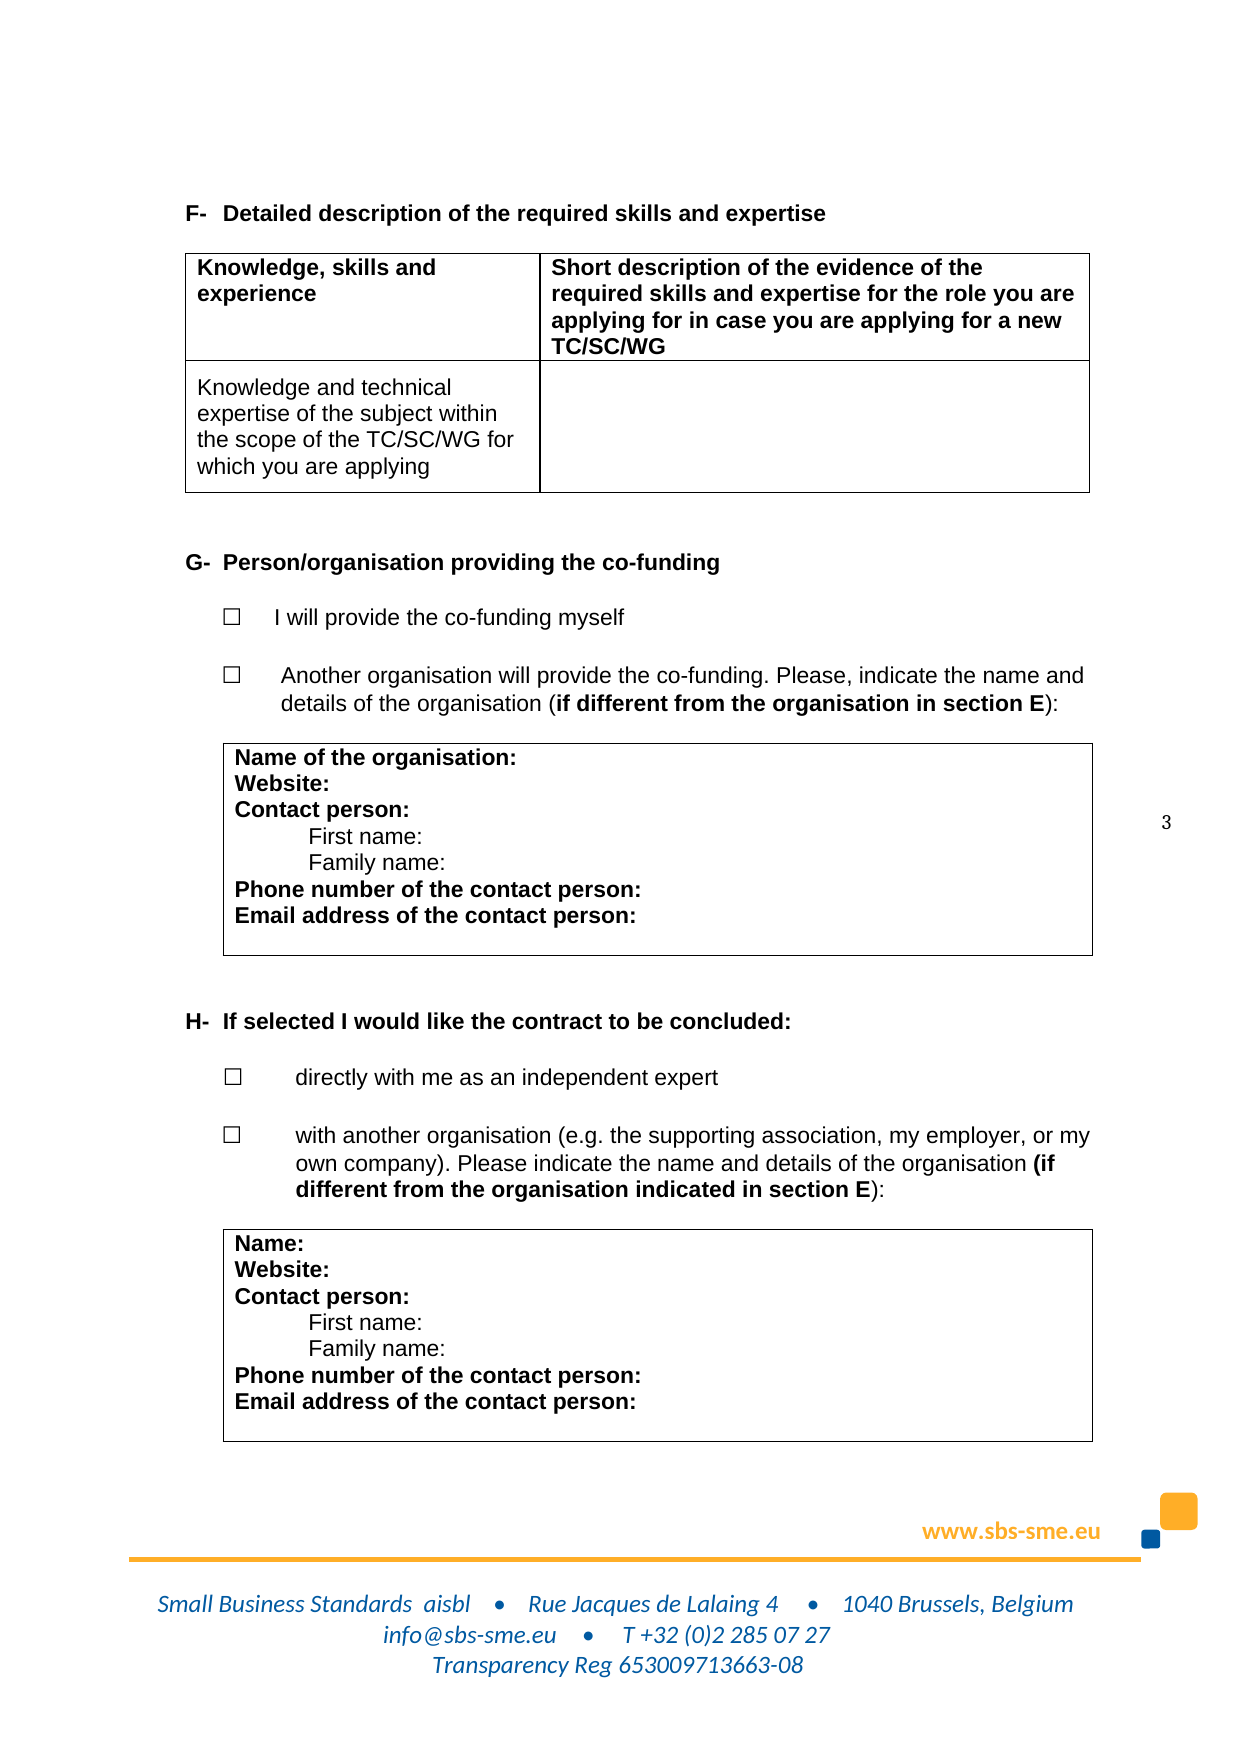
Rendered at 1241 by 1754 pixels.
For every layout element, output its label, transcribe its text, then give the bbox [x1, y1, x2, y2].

list If selected I would like the contract to be concluded: [185, 1008, 1093, 1035]
table_header Short description of the evidence of the required skills and expertise for the role you are applying for in case you are applying for a new TC/SC/WG [541, 254, 1089, 359]
table_header Name of the organisation: Website: Contact person: First name: Family name: Phone number of the contact person: Email address of the contact person: [224, 744, 1092, 954]
table_header Knowledge, skills and experience [186, 254, 539, 359]
table_cell [541, 361, 1089, 492]
text with another organisation (e.g. the supporting association, my employer, or my own company). Please indicate the name and details of the organisation (if different from the organisation indicated in section E): [221, 1119, 1093, 1203]
table_header Name: Website: Contact person: First name: Family name: Phone number of the contact person: Email address of the contact person: [224, 1230, 1092, 1441]
text I will provide the co-funding myself [221, 601, 1093, 632]
list Person/organisation providing the co-funding [185, 548, 1093, 575]
text Another organisation will provide the co-funding. Please, indicate the name and details of the organisation (if different from the organisation in section E): [221, 659, 1093, 716]
list Detailed description of the required skills and expertise [185, 200, 1093, 227]
table_cell Knowledge and technical expertise of the subject within the scope of the TC/SC/WG for which you are applying [186, 361, 539, 492]
text directly with me as an independent expert [223, 1061, 1093, 1092]
